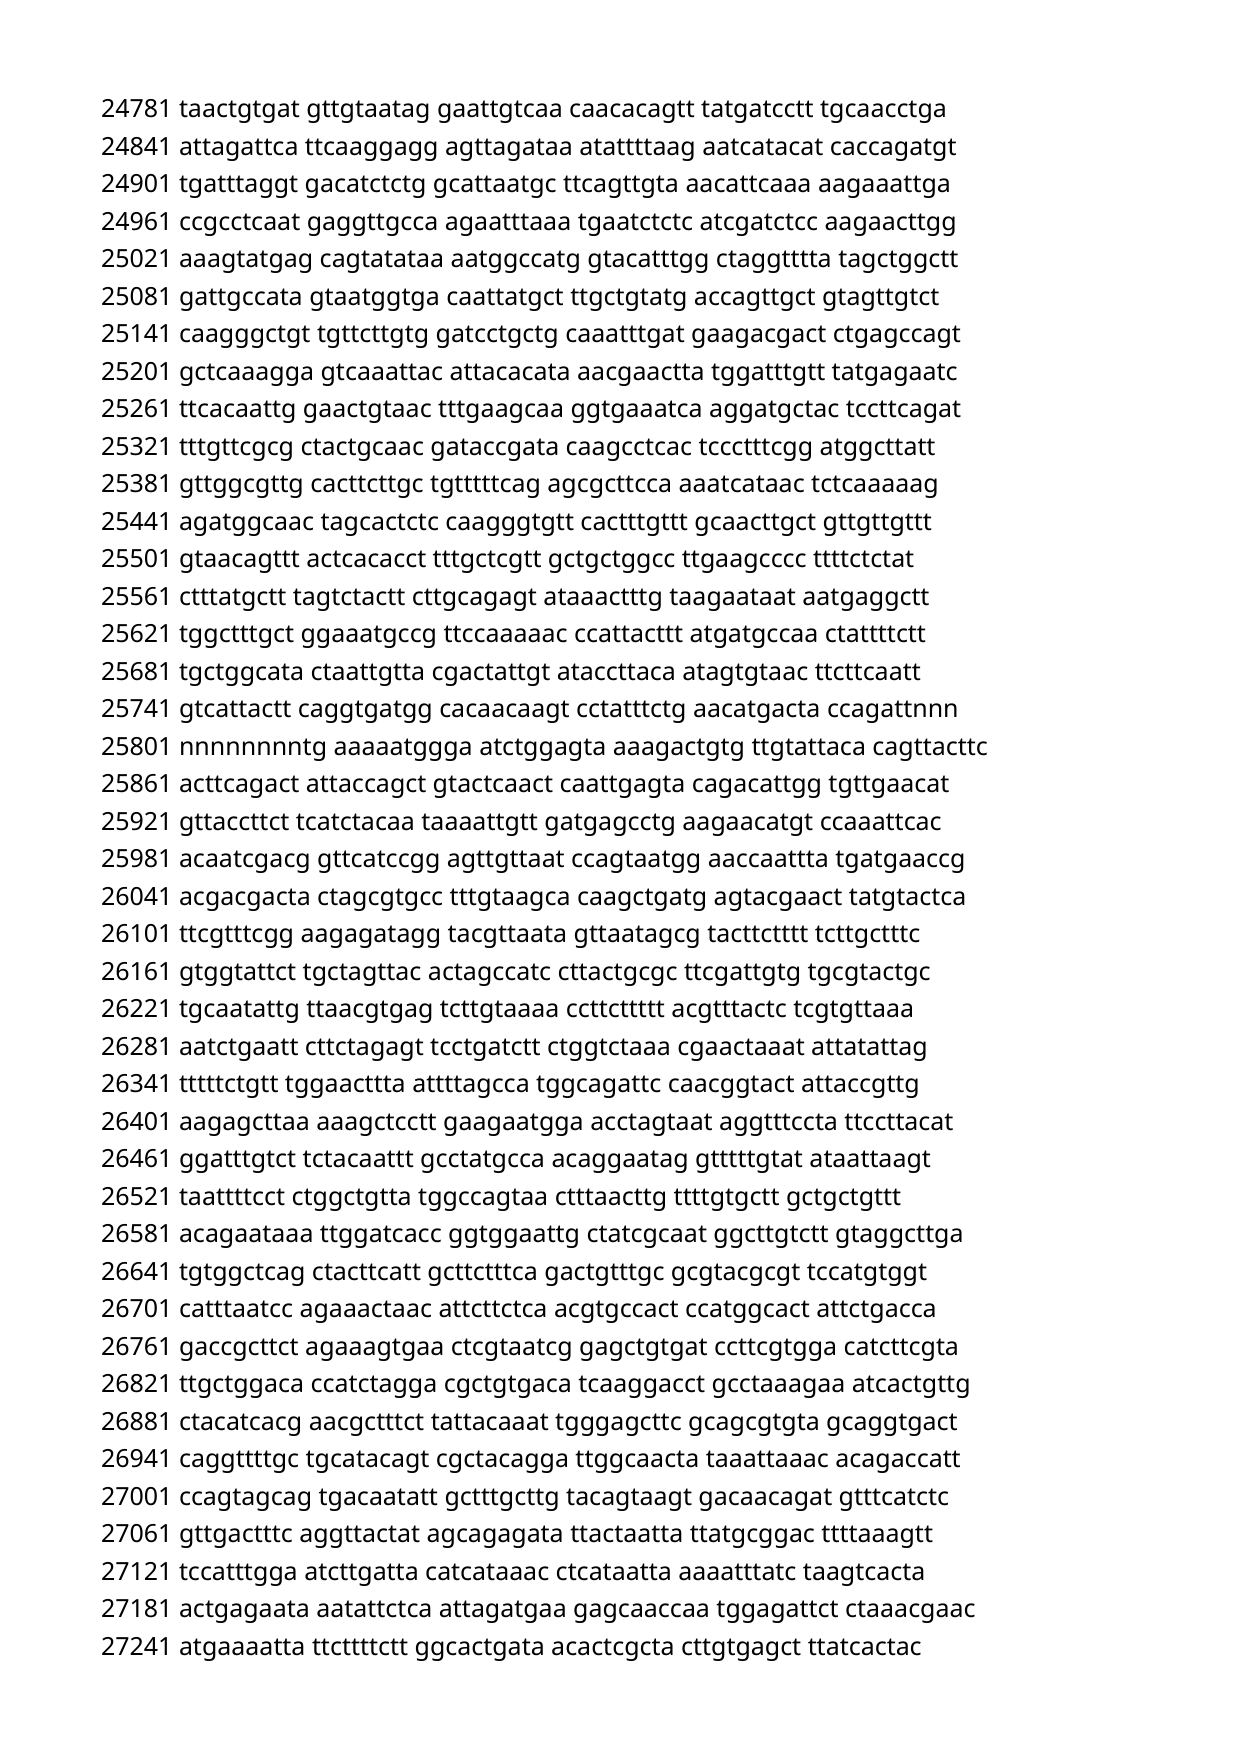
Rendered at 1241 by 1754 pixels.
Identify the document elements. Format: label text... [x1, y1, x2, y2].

text 25081 gattgccata gtaatggtga caattatgct ttgctgtatg accagttgct gtagttgtct [75, 277, 1165, 314]
text 25681 tgctggcata ctaattgtta cgactattgt ataccttaca atagtgtaac ttcttcaatt [75, 652, 1165, 689]
text 25921 gttaccttct tcatctacaa taaaattgtt gatgagcctg aagaacatgt ccaaattcac [75, 802, 1165, 839]
text 24841 attagattca ttcaaggagg agttagataa atattttaag aatcatacat caccagatgt [75, 127, 1165, 164]
text 25021 aaagtatgag cagtatataa aatggccatg gtacatttgg ctaggtttta tagctggctt [75, 239, 1165, 277]
text 26881 ctacatcacg aacgctttct tattacaaat tgggagcttc gcagcgtgta gcaggtgact [75, 1402, 1165, 1439]
text 24781 taactgtgat gttgtaatag gaattgtcaa caacacagtt tatgatcctt tgcaacctga [75, 89, 1165, 127]
text 27121 tccatttgga atcttgatta catcataaac ctcataatta aaaatttatc taagtcacta [75, 1552, 1165, 1589]
text 25141 caagggctgt tgttcttgtg gatcctgctg caaatttgat gaagacgact ctgagccagt [75, 314, 1165, 352]
text 25501 gtaacagttt actcacacct tttgctcgtt gctgctggcc ttgaagcccc ttttctctat [75, 539, 1165, 577]
text 26701 catttaatcc agaaactaac attcttctca acgtgccact ccatggcact attctgacca [75, 1289, 1165, 1327]
text 26461 ggatttgtct tctacaattt gcctatgcca acaggaatag gtttttgtat ataattaagt [75, 1139, 1165, 1177]
text 26281 aatctgaatt cttctagagt tcctgatctt ctggtctaaa cgaactaaat attatattag [75, 1027, 1165, 1064]
text 26101 ttcgtttcgg aagagatagg tacgttaata gttaatagcg tacttctttt tcttgctttc [75, 914, 1165, 952]
text 26581 acagaataaa ttggatcacc ggtggaattg ctatcgcaat ggcttgtctt gtaggcttga [75, 1214, 1165, 1252]
text 27181 actgagaata aatattctca attagatgaa gagcaaccaa tggagattct ctaaacgaac [75, 1589, 1165, 1627]
text 24901 tgatttaggt gacatctctg gcattaatgc ttcagttgta aacattcaaa aagaaattga [75, 164, 1165, 202]
text 26221 tgcaatattg ttaacgtgag tcttgtaaaa ccttcttttt acgtttactc tcgtgttaaa [75, 989, 1165, 1027]
text 26401 aagagcttaa aaagctcctt gaagaatgga acctagtaat aggtttccta ttccttacat [75, 1102, 1165, 1139]
text 25621 tggctttgct ggaaatgccg ttccaaaaac ccattacttt atgatgccaa ctattttctt [75, 614, 1165, 652]
text 26941 caggttttgc tgcatacagt cgctacagga ttggcaacta taaattaaac acagaccatt [75, 1439, 1165, 1477]
text 27001 ccagtagcag tgacaatatt gctttgcttg tacagtaagt gacaacagat gtttcatctc [75, 1477, 1165, 1514]
text 25441 agatggcaac tagcactctc caagggtgtt cactttgttt gcaacttgct gttgttgttt [75, 502, 1165, 539]
text 25801 nnnnnnnntg aaaaatggga atctggagta aaagactgtg ttgtattaca cagttacttc [75, 727, 1165, 764]
text 25741 gtcattactt caggtgatgg cacaacaagt cctatttctg aacatgacta ccagattnnn [75, 689, 1165, 727]
text 26161 gtggtattct tgctagttac actagccatc cttactgcgc ttcgattgtg tgcgtactgc [75, 952, 1165, 989]
text 26641 tgtggctcag ctacttcatt gcttctttca gactgtttgc gcgtacgcgt tccatgtggt [75, 1252, 1165, 1289]
text 25981 acaatcgacg gttcatccgg agttgttaat ccagtaatgg aaccaattta tgatgaaccg [75, 839, 1165, 877]
text 25261 ttcacaattg gaactgtaac tttgaagcaa ggtgaaatca aggatgctac tccttcagat [75, 389, 1165, 427]
text 25381 gttggcgttg cacttcttgc tgtttttcag agcgcttcca aaatcataac tctcaaaaag [75, 464, 1165, 502]
text 25321 tttgttcgcg ctactgcaac gataccgata caagcctcac tccctttcgg atggcttatt [75, 427, 1165, 464]
text 26521 taattttcct ctggctgtta tggccagtaa ctttaacttg ttttgtgctt gctgctgttt [75, 1177, 1165, 1214]
text 26041 acgacgacta ctagcgtgcc tttgtaagca caagctgatg agtacgaact tatgtactca [75, 877, 1165, 914]
text 25561 ctttatgctt tagtctactt cttgcagagt ataaactttg taagaataat aatgaggctt [75, 577, 1165, 614]
text 26821 ttgctggaca ccatctagga cgctgtgaca tcaaggacct gcctaaagaa atcactgttg [75, 1364, 1165, 1402]
text 26761 gaccgcttct agaaagtgaa ctcgtaatcg gagctgtgat ccttcgtgga catcttcgta [75, 1327, 1165, 1364]
text 25861 acttcagact attaccagct gtactcaact caattgagta cagacattgg tgttgaacat [75, 764, 1165, 802]
text 27061 gttgactttc aggttactat agcagagata ttactaatta ttatgcggac ttttaaagtt [75, 1514, 1165, 1552]
text 25201 gctcaaagga gtcaaattac attacacata aacgaactta tggatttgtt tatgagaatc [75, 352, 1165, 389]
text 27241 atgaaaatta ttcttttctt ggcactgata acactcgcta cttgtgagct ttatcactac [75, 1627, 1165, 1664]
text 24961 ccgcctcaat gaggttgcca agaatttaaa tgaatctctc atcgatctcc aagaacttgg [75, 202, 1165, 239]
text 26341 tttttctgtt tggaacttta attttagcca tggcagattc caacggtact attaccgttg [75, 1064, 1165, 1102]
